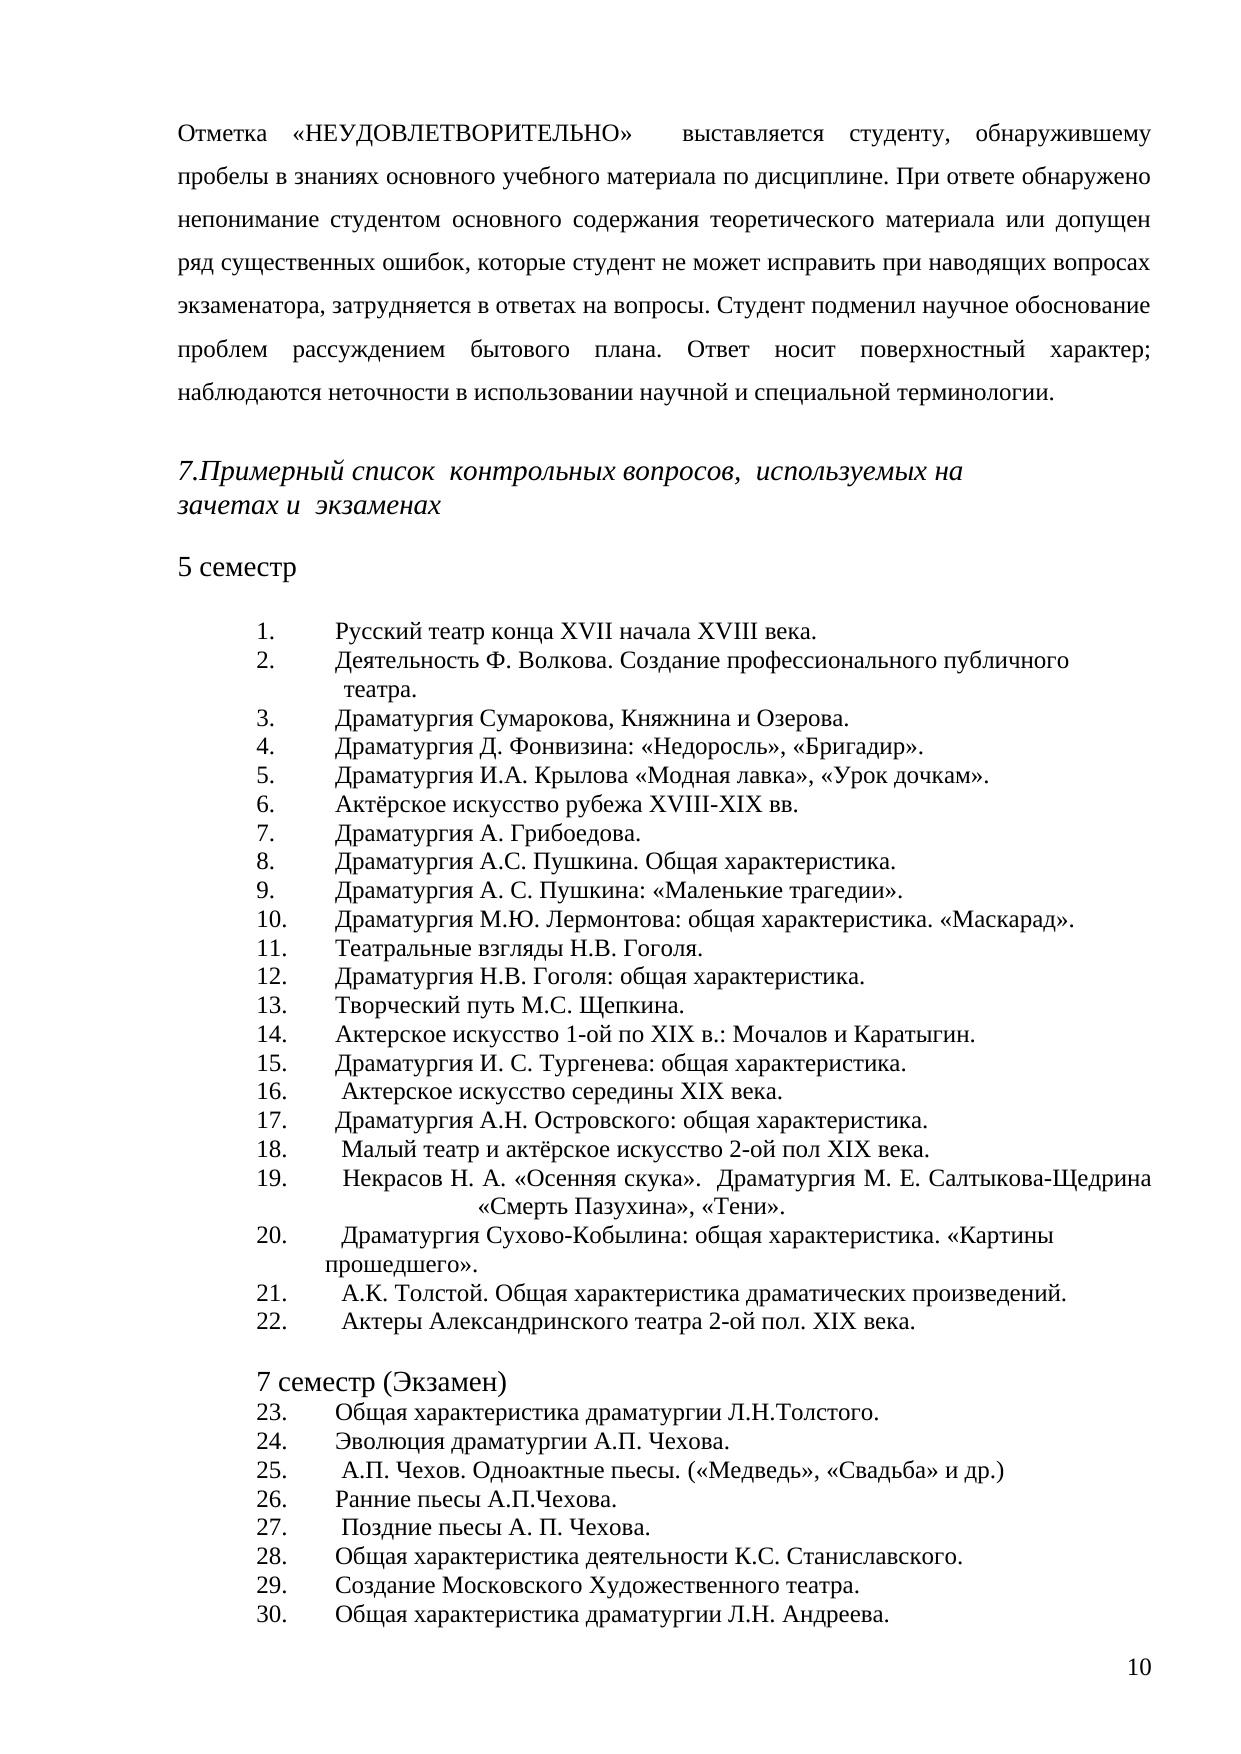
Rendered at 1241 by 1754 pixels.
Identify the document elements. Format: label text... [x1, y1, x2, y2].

subtitle зачетах и экзаменах [177, 487, 1152, 521]
list Актерское искусство 1-ой по XIX в.: Мочалов и Каратыгин. [256, 1019, 1152, 1048]
list Создание Московского Художественного театра. [256, 1570, 1152, 1599]
list Драматургия А.С. Пушкина. Общая характеристика. [256, 846, 1152, 875]
text театра. [256, 674, 1152, 703]
text 7 семестр (Экзамен) [256, 1364, 1152, 1397]
list Драматургия А.Н. Островского: общая характеристика. [256, 1105, 1152, 1134]
text прошедшего». [256, 1249, 1152, 1278]
list Малый театр и актёрское искусство 2-ой пол XIX века. [256, 1134, 1152, 1163]
list Общая характеристика деятельности К.С. Станиславского. [256, 1541, 1152, 1570]
subtitle 7.Примерный список контрольных вопросов, используемых на [177, 453, 1152, 487]
list Драматургия Сумарокова, Княжнина и Озерова. [256, 703, 1152, 731]
text 5 семестр [177, 549, 1152, 583]
list А.П. Чехов. Одноактные пьесы. («Медведь», «Свадьба» и др.) [256, 1455, 1152, 1484]
list Творческий путь М.С. Щепкина. [256, 990, 1152, 1019]
list Эволюция драматургии А.П. Чехова. [256, 1426, 1152, 1455]
list Поздние пьесы А. П. Чехова. [256, 1512, 1152, 1541]
list Актёрское искусство рубежа XVIII-XIX вв. [256, 789, 1152, 818]
text Отметка «НЕУДОВЛЕТВОРИТЕЛЬНО» выставляется студенту, обнаружившему пробелы в знаниях основного учебного материала по дисциплине. При ответе обнаружено непонимание студентом основного содержания теоретического материала или допущен ряд существенных ошибок, которые студент не может исправить при наводящих вопросах экзаменатора, затрудняется в ответах на вопросы. Студент подменил научное обоснование проблем рассуждением бытового плана. Ответ носит поверхностный характер; наблюдаются неточности в использовании научной и специальной терминологии. [177, 118, 1152, 406]
list Театральные взгляды Н.В. Гоголя. [256, 933, 1152, 961]
list Драматургия А. С. Пушкина: «Маленькие трагедии». [256, 875, 1152, 904]
list Драматургия И.А. Крылова «Модная лавка», «Урок дочкам». [256, 760, 1152, 789]
list Драматургия И. С. Тургенева: общая характеристика. [256, 1048, 1152, 1076]
list Ранние пьесы А.П.Чехова. [256, 1484, 1152, 1512]
list Драматургия Н.В. Гоголя: общая характеристика. [256, 961, 1152, 990]
list Актеры Александринского театра 2-ой пол. XIX века. [256, 1306, 1152, 1335]
list Деятельность Ф. Волкова. Создание профессионального публичного [256, 645, 1152, 674]
list Драматургия М.Ю. Лермонтова: общая характеристика. «Маскарад». [256, 904, 1152, 933]
list Драматургия Сухово-Кобылина: общая характеристика. «Картины [256, 1220, 1152, 1249]
list Русский театр конца XVII начала XVIII века. [256, 616, 1152, 645]
list Актерское искусство середины XIX века. [256, 1076, 1152, 1105]
list А.К. Толстой. Общая характеристика драматических произведений. [256, 1278, 1152, 1306]
list Общая характеристика драматургии Л.Н.Толстого. [256, 1397, 1152, 1426]
list Драматургия Д. Фонвизина: «Недоросль», «Бригадир». [256, 731, 1152, 760]
list Драматургия А. Грибоедова. [256, 818, 1152, 846]
list Общая характеристика драматургии Л.Н. Андреева. [256, 1599, 1152, 1627]
list Некрасов Н. А. «Осенняя скука». Драматургия М. Е. Салтыкова-Щедрина «Смерть Пазухина», «Тени». [256, 1163, 1152, 1220]
